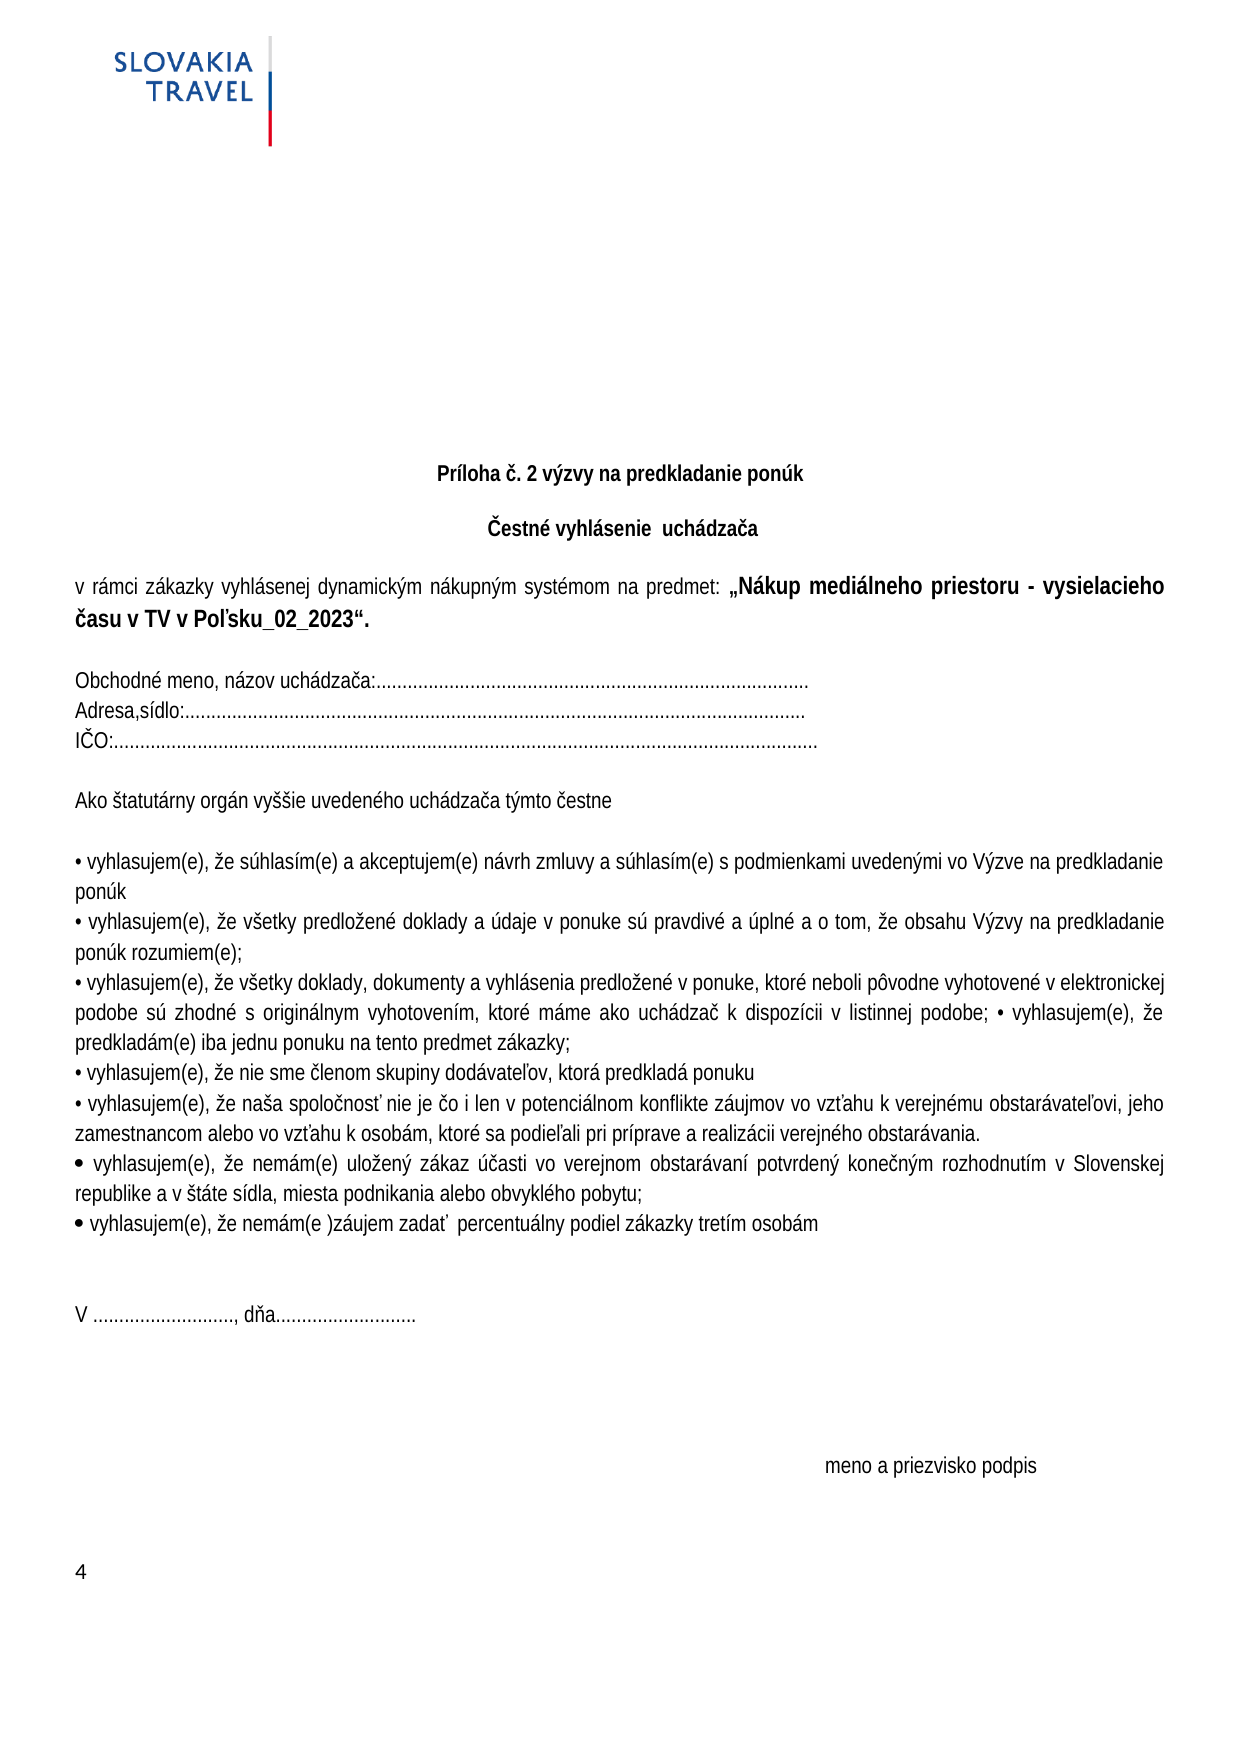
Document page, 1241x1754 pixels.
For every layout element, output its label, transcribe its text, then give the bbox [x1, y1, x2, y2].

text IČO:....................................................................................................................................... [75, 727, 1165, 753]
text Ako štatutárny orgán vyššie uvedeného uchádzača týmto čestne [75, 787, 1165, 814]
text Obchodné meno, názov uchádzača:................................................................................... [75, 667, 1165, 693]
text • vyhlasujem(e), že nie sme členom skupiny dodávateľov, ktorá predkladá ponuku [75, 1059, 1165, 1086]
text • vyhlasujem(e), že všetky predložené doklady a údaje v ponuke sú pravdivé a úplné a o tom, že obsahu Výzvy na predkladanie ponúk rozumiem(e); [75, 908, 1165, 965]
text Čestné vyhlásenie uchádzača [75, 515, 1165, 541]
text Adresa,sídlo:....................................................................................................................... [75, 697, 1165, 723]
text vyhlasujem(e), že nemám(e) uložený zákaz účasti vo verejnom obstarávaní potvrdený konečným rozhodnutím v Slovenskej republike a v štáte sídla, miesta podnikania alebo obvyklého pobytu; [75, 1150, 1165, 1207]
text v rámci zákazky vyhlásenej dynamickým nákupným systémom na predmet: „Nákup mediálneho priestoru - vysielacieho času v TV v Poľsku_02_2023“. [75, 571, 1165, 632]
text • vyhlasujem(e), že naša spoločnosť nie je čo i len v potenciálnom konflikte záujmov vo vzťahu k verejnému obstarávateľovi, jeho zamestnancom alebo vo vzťahu k osobám, ktoré sa podieľali pri príprave a realizácii verejného obstarávania. [75, 1089, 1165, 1146]
text vyhlasujem(e), že nemám(e )záujem zadať percentuálny podiel zákazky tretím osobám [75, 1210, 1165, 1237]
picture [79, 0, 307, 181]
text • vyhlasujem(e), že súhlasím(e) a akceptujem(e) návrh zmluvy a súhlasím(e) s podmienkami uvedenými vo Výzve na predkladanie ponúk [75, 848, 1165, 904]
text V ..........................., dňa........................... [75, 1301, 1165, 1327]
text Príloha č. 2 výzvy na predkladanie ponúk [75, 459, 1165, 486]
text meno a priezvisko podpis [750, 1452, 1165, 1478]
text • vyhlasujem(e), že všetky doklady, dokumenty a vyhlásenia predložené v ponuke, ktoré neboli pôvodne vyhotovené v elektronickej podobe sú zhodné s originálnym vyhotovením, ktoré máme ako uchádzač k dispozícii v listinnej podobe; • vyhlasujem(e), že predkladám(e) iba jednu ponuku na tento predmet zákazky; [75, 969, 1165, 1056]
